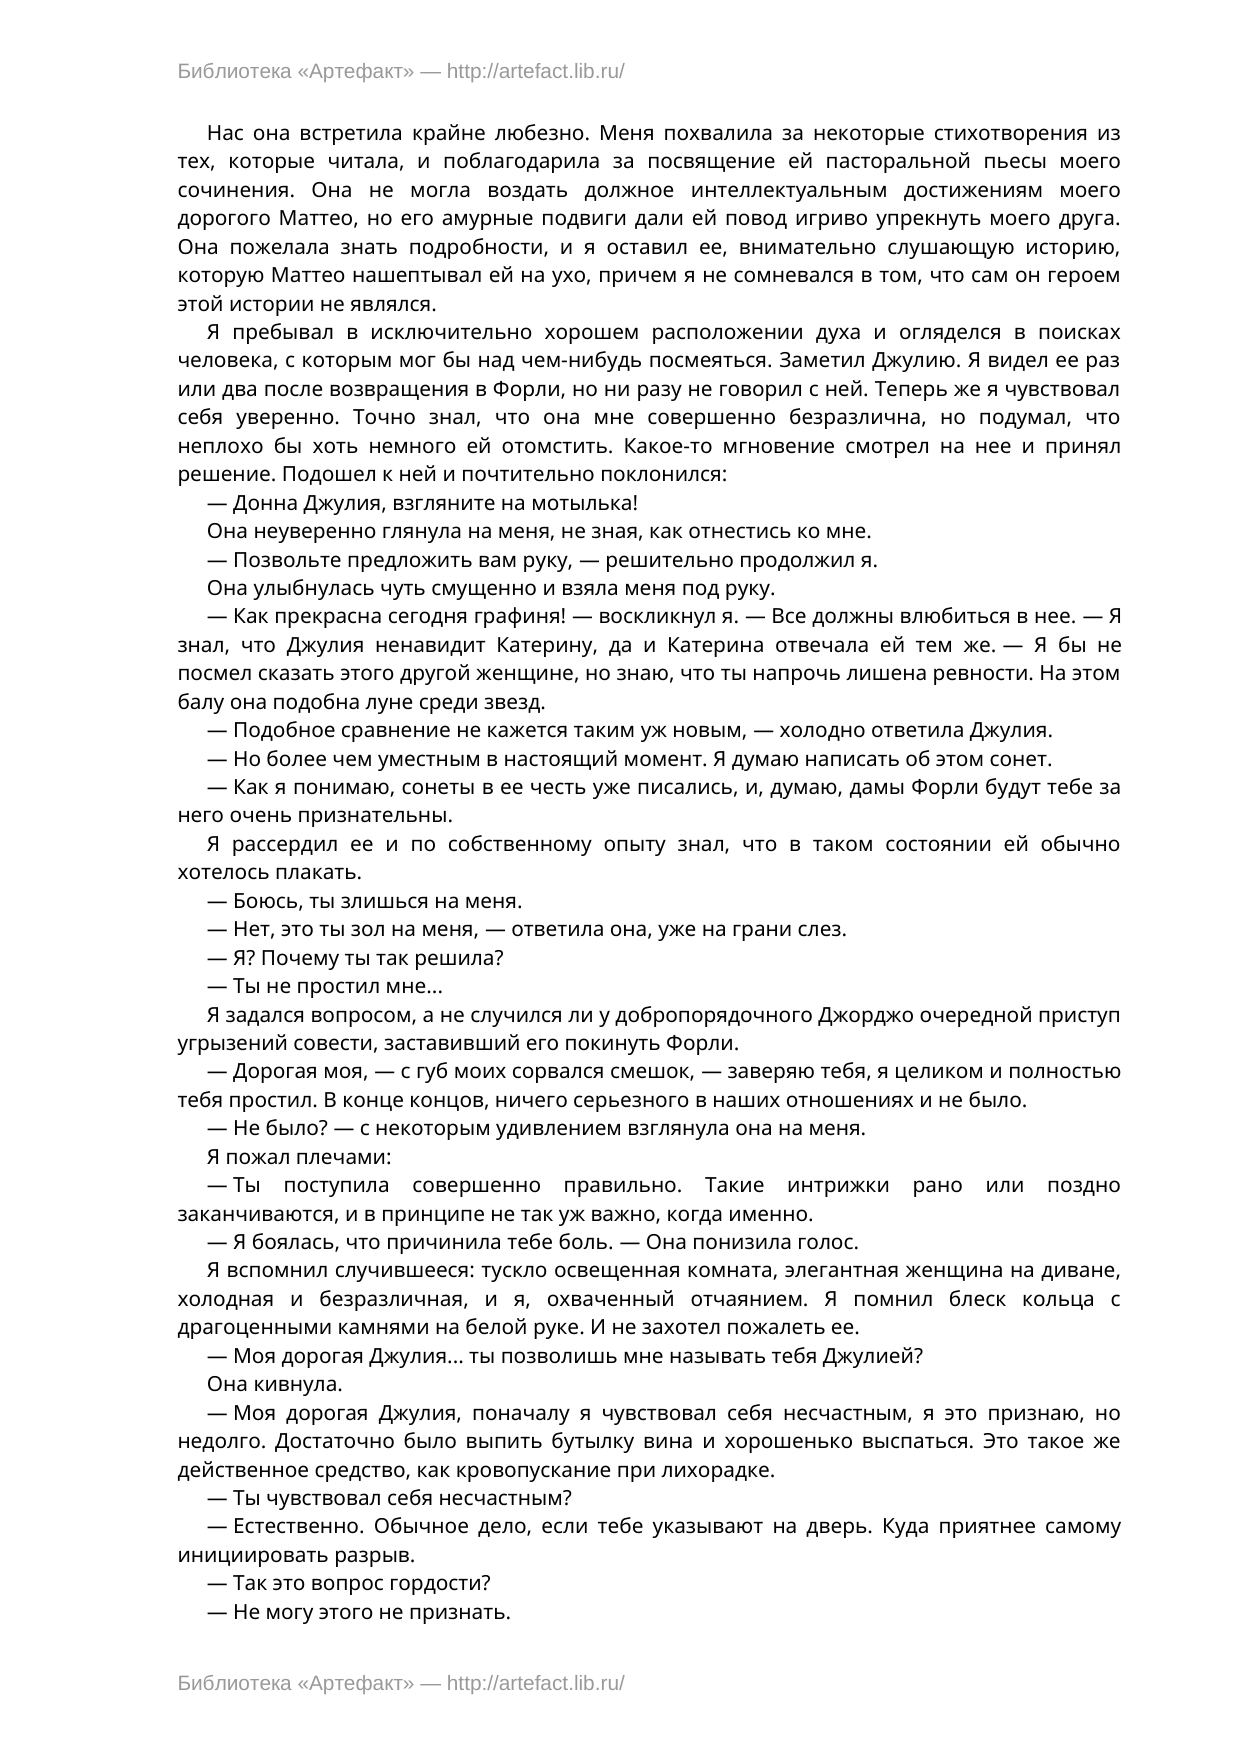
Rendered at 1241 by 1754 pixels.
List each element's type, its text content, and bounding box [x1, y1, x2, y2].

text — Позвольте предложить вам руку, — решительно продолжил я. [177, 545, 1122, 573]
text — Как прекрасна сегодня графиня! — воскликнул я. — Все должны влюбиться в нее. — Я знал, что Джулия ненавидит Катерину, да и Катерина отвечала ей тем же. — Я бы не посмел сказать этого другой женщине, но знаю, что ты напрочь лишена ревности. На этом балу она подобна луне среди звезд. [177, 602, 1122, 715]
text — Но более чем уместным в настоящий момент. Я думаю написать об этом сонет. [177, 744, 1122, 772]
text Я рассердил ее и по собственному опыту знал, что в таком состоянии ей обычно хотелось плакать. [177, 829, 1122, 886]
text Я вспомнил случившееся: тускло освещенная комната, элегантная женщина на диване, холодная и безразличная, и я, охваченный отчаянием. Я помнил блеск кольца с драгоценными камнями на белой руке. И не захотел пожалеть ее. [177, 1256, 1122, 1341]
text — Не могу этого не признать. [177, 1597, 1122, 1625]
text — Ты не простил мне... [177, 971, 1122, 1000]
text Я задался вопросом, а не случился ли у добропорядочного Джорджо очередной приступ угрызений совести, заставивший его покинуть Форли. [177, 1000, 1122, 1057]
text — Подобное сравнение не кажется таким уж новым, — холодно ответила Джулия. [177, 715, 1122, 744]
text — Донна Джулия, взгляните на мотылька! [177, 488, 1122, 516]
text Я пребывал в исключительно хорошем расположении духа и огляделся в поисках человека, с которым мог бы над чем-нибудь посмеяться. Заметил Джулию. Я видел ее раз или два после возвращения в Форли, но ни разу не говорил с ней. Теперь же я чувствовал себя уверенно. Точно знал, что она мне совершенно безразлична, но подумал, что неплохо бы хоть немного ей отомстить. Какое-то мгновение смотрел на нее и принял решение. Подошел к ней и почтительно поклонился: [177, 317, 1122, 488]
text — Нет, это ты зол на меня, — ответила она, уже на грани слез. [177, 914, 1122, 943]
text Она неуверенно глянула на меня, не зная, как отнестись ко мне. [177, 516, 1122, 545]
text — Я? Почему ты так решила? [177, 943, 1122, 971]
text — Ты чувствовал себя несчастным? [177, 1483, 1122, 1512]
text — Моя дорогая Джулия... ты позволишь мне называть тебя Джулией? [177, 1341, 1122, 1369]
text — Так это вопрос гордости? [177, 1568, 1122, 1597]
text — Я боялась, что причинила тебе боль. — Она понизила голос. [177, 1227, 1122, 1256]
text Она улыбнулась чуть смущенно и взяла меня под руку. [177, 573, 1122, 602]
text — Как я понимаю, сонеты в ее честь уже писались, и, думаю, дамы Форли будут тебе за него очень признательны. [177, 772, 1122, 829]
text — Не было? — с некоторым удивлением взглянула она на меня. [177, 1113, 1122, 1142]
text — Боюсь, ты злишься на меня. [177, 886, 1122, 914]
text — Моя дорогая Джулия, поначалу я чувствовал себя несчастным, я это признаю, но недолго. Достаточно было выпить бутылку вина и хорошенько выспаться. Это такое же действенное средство, как кровопускание при лихорадке. [177, 1398, 1122, 1483]
text — Ты поступила совершенно правильно. Такие интрижки рано или поздно заканчиваются, и в принципе не так уж важно, когда именно. [177, 1170, 1122, 1227]
text Она кивнула. [177, 1369, 1122, 1398]
text — Дорогая моя, — с губ моих сорвался смешок, — заверяю тебя, я целиком и полностью тебя простил. В конце концов, ничего серьезного в наших отношениях и не было. [177, 1057, 1122, 1113]
text Я пожал плечами: [177, 1142, 1122, 1170]
text — Естественно. Обычное дело, если тебе указывают на дверь. Куда приятнее самому инициировать разрыв. [177, 1512, 1122, 1568]
text Нас она встретила крайне любезно. Меня похвалила за некоторые стихотворения из тех, которые читала, и поблагодарила за посвящение ей пасторальной пьесы моего сочинения. Она не могла воздать должное интеллектуальным достижениям моего дорогого Маттео, но его амурные подвиги дали ей повод игриво упрекнуть моего друга. Она пожелала знать подробности, и я оставил ее, внимательно слушающую историю, которую Маттео нашептывал ей на ухо, причем я не сомневался в том, что сам он героем этой истории не являлся. [177, 118, 1122, 317]
